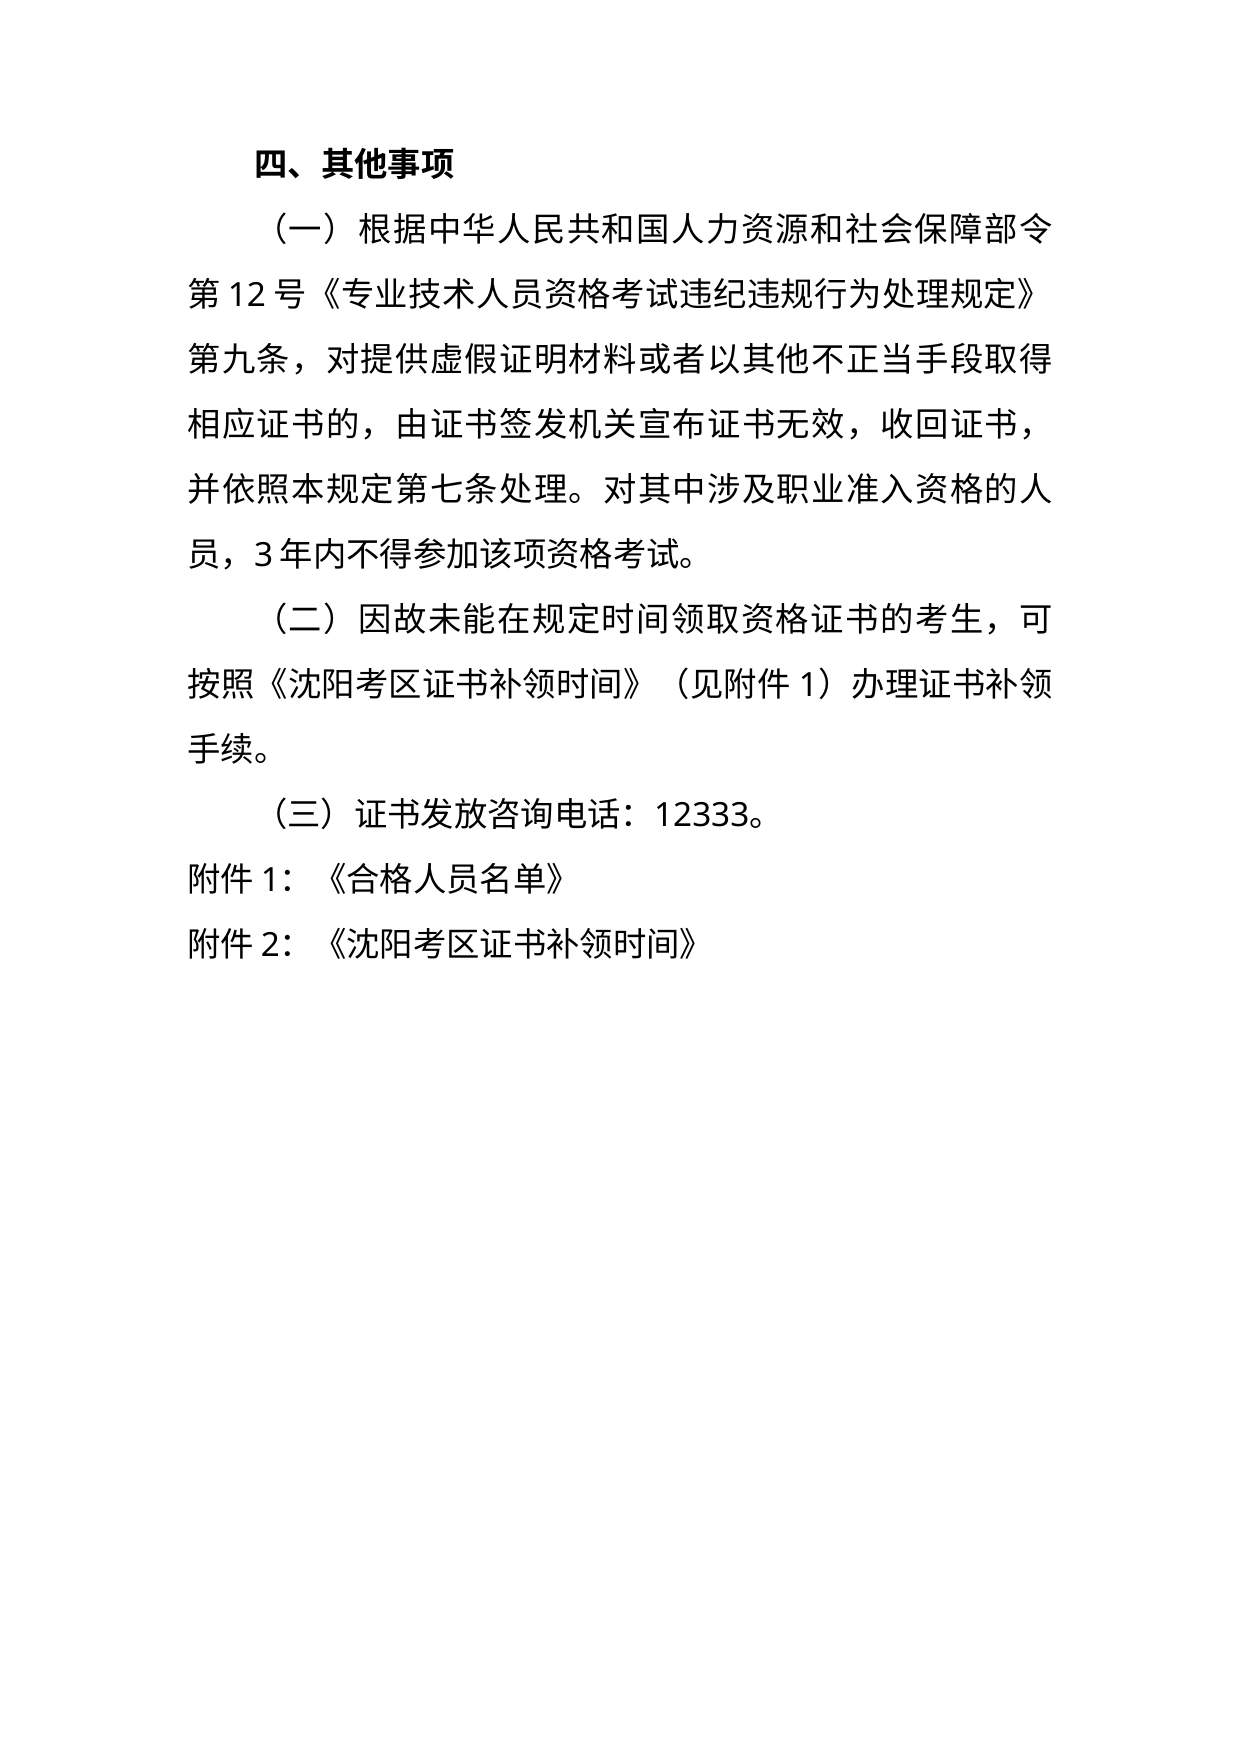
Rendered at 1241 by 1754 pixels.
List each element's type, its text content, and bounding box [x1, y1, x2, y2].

text 四、其他事项 [187, 129, 1053, 194]
text （二）因故未能在规定时间领取资格证书的考生，可按照《沈阳考区证书补领时间》（见附件1）办理证书补领手续。 [187, 584, 1053, 661]
text （一）根据中华人民共和国人力资源和社会保障部令 第12号《专业技术人员资格考试违纪违规行为处理规定》第九条，对提供虚假证明材料或者以其他不正当手段取得相应证书的，由证书签发机关宣布证书无效，收回证书，并依照本规定第七条处理。对其中涉及职业准入资格的人员，3年内不得参加该项资格考试。 [187, 194, 1053, 584]
text （三）证书发放咨询电话：12333。 [187, 779, 1053, 844]
text 附件2：《沈阳考区证书补领时间》 [187, 909, 1053, 974]
text （二）因故未能在规定时间领取资格证书的考生，可按照《沈阳考区证书补领时间》（见附件1）办理证书补领手续。 [187, 706, 1053, 779]
text 附件1：《合格人员名单》 [187, 844, 1053, 909]
